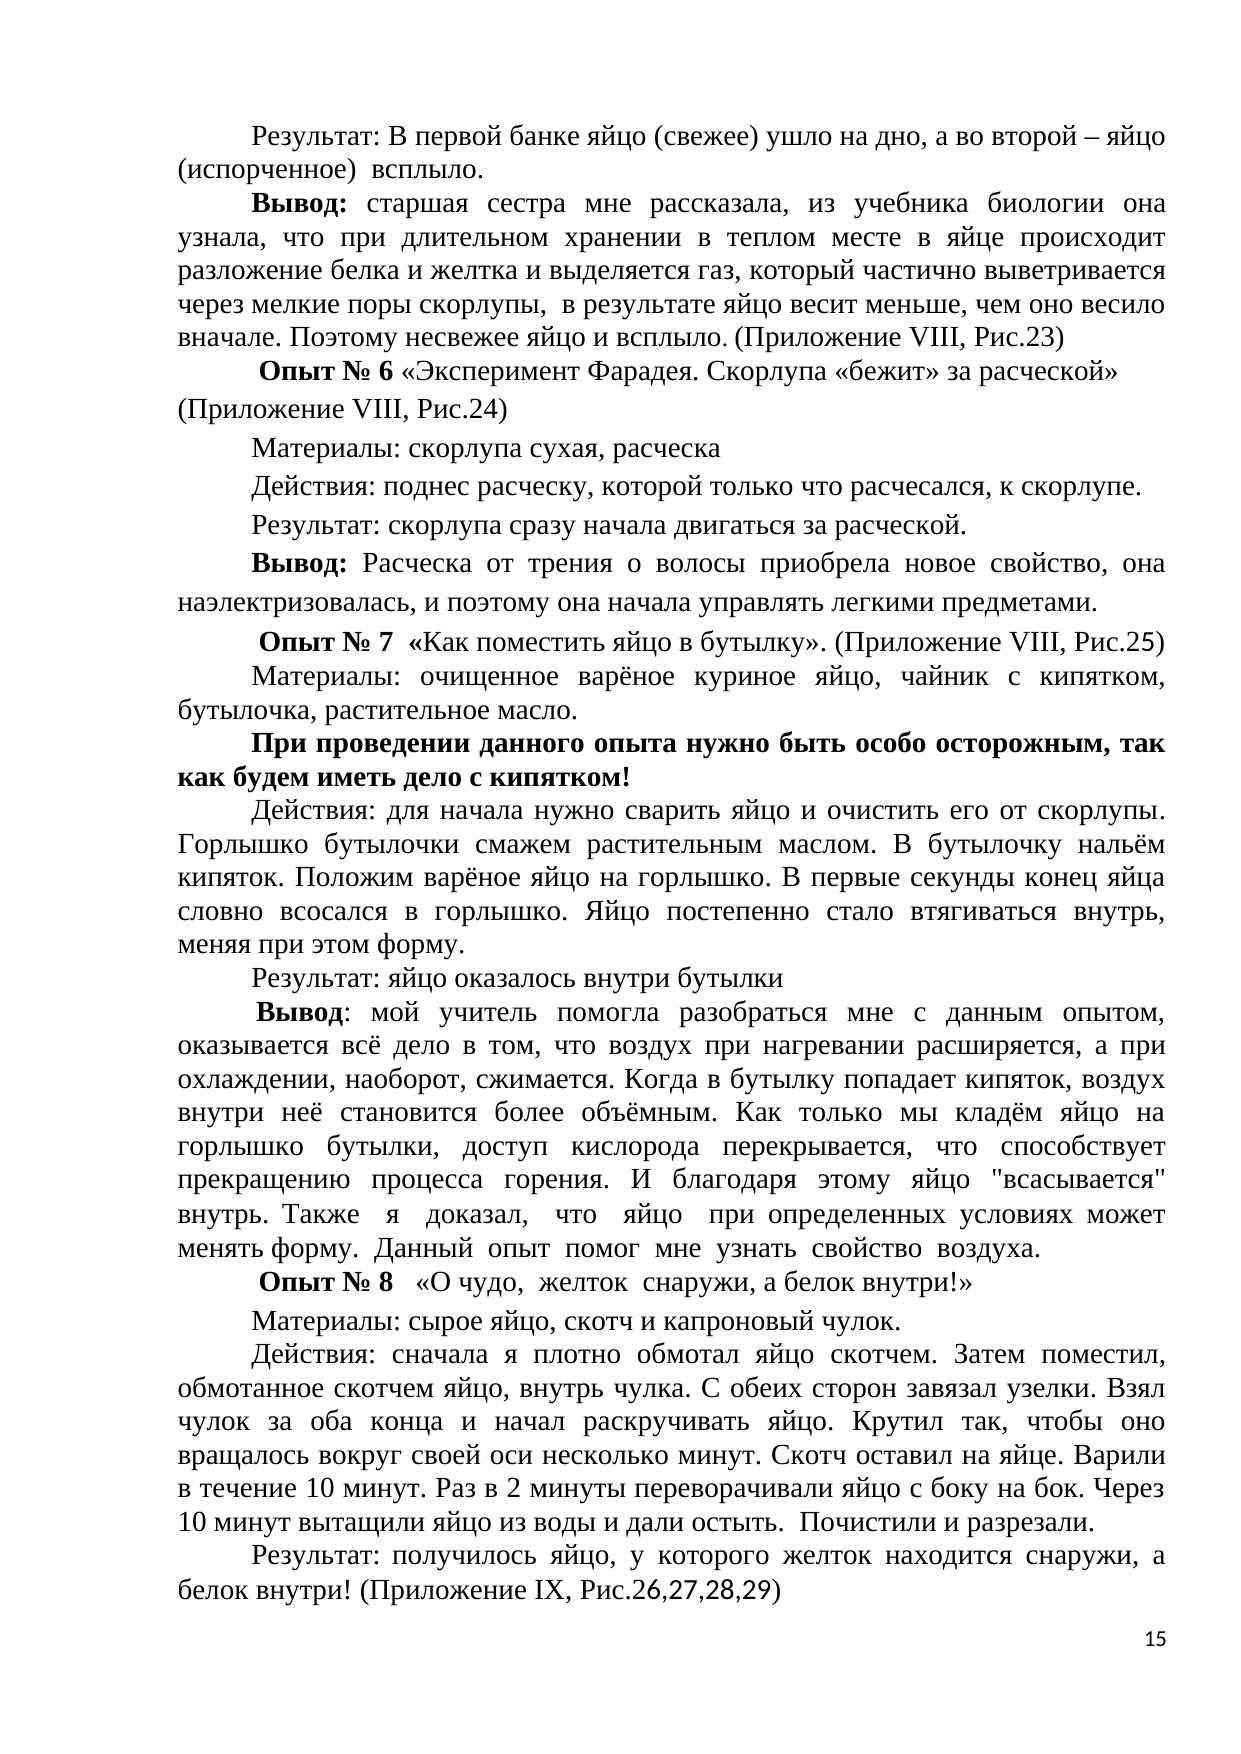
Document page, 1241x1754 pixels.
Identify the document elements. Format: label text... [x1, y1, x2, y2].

text Результат: В первой банке яйцо (свежее) ушло на дно, а во второй – яйцо (испорченное) всплыло. [177, 118, 1167, 185]
text Вывод: мой учитель помогла разобраться мне с данным опытом, оказывается всё дело в том, что воздух при нагревании расширяется, а при охлаждении, наоборот, сжимается. Когда в бутылку попадает кипяток, воздух внутри неё становится более объёмным. Как только мы кладём яйцо на горлышко бутылки, доступ кислорода перекрывается, что способствует прекращению процесса горения. И благодаря этому яйцо "всасывается" внутрь. Также я доказал, что яйцо при определенных условиях может менять форму. Данный опыт помог мне узнать свойство воздуха. [177, 994, 1167, 1264]
text Результат: скорлупа сразу начала двигаться за расческой. [177, 507, 1167, 541]
text Результат: получилось яйцо, у которого желток находится снаружи, а белок внутри! (Приложение IX, Рис.26,27,28,29) [177, 1537, 1167, 1607]
text Действия: поднес расческу, которой только что расчесался, к скорлупе. [177, 468, 1167, 502]
text Действия: для начала нужно сварить яйцо и очистить его от скорлупы. Горлышко бутылочки смажем растительным маслом. В бутылочку нальём кипяток. Положим варёное яйцо на горлышко. В первые секунды конец яйца словно всосался в горлышко. Яйцо постепенно стало втягиваться внутрь, меняя при этом форму. [177, 792, 1167, 960]
text Опыт № 7 «Как поместить яйцо в бутылку». (Приложение VIII, Рис.25) [177, 623, 1167, 658]
text Материалы: сырое яйцо, скотч и капроновый чулок. [177, 1303, 1167, 1336]
text Материалы: скорлупа сухая, расческа [177, 430, 1167, 463]
text Действия: сначала я плотно обмотал яйцо скотчем. Затем поместил, обмотанное скотчем яйцо, внутрь чулка. С обеих сторон завязал узелки. Взял чулок за оба конца и начал раскручивать яйцо. Крутил так, чтобы оно вращалось вокруг своей оси несколько минут. Скотч оставил на яйце. Варили в течение 10 минут. Раз в 2 минуты переворачивали яйцо с боку на бок. Через 10 минут вытащили яйцо из воды и дали остыть. Почистили и разрезали. [177, 1336, 1167, 1537]
text Опыт № 6 «Эксперимент Фарадея. Скорлупа «бежит» за расческой» (Приложение VIII, Рис.24) [177, 353, 1167, 425]
text Вывод: старшая сестра мне рассказала, из учебника биологии она узнала, что при длительном хранении в теплом месте в яйце происходит разложение белка и желтка и выделяется газ, который частично выветривается через мелкие поры скорлупы, в результате яйцо весит меньше, чем оно весило вначале. Поэтому несвежее яйцо и всплыло. (Приложение VIII, Рис.23) [177, 185, 1167, 353]
text Результат: яйцо оказалось внутри бутылки [177, 960, 1167, 994]
text При проведении данного опыта нужно быть особо осторожным, так как будем иметь дело с кипятком! [177, 725, 1167, 792]
text Вывод: Расческа от трения о волосы приобрела новое свойство, она наэлектризовалась, и поэтому она начала управлять легкими предметами. [177, 546, 1167, 618]
text Материалы: очищенное варёное куриное яйцо, чайник с кипятком, бутылочка, растительное масло. [177, 658, 1167, 725]
text Опыт № 8 «О чудо, желток снаружи, а белок внутри!» [177, 1264, 1167, 1298]
